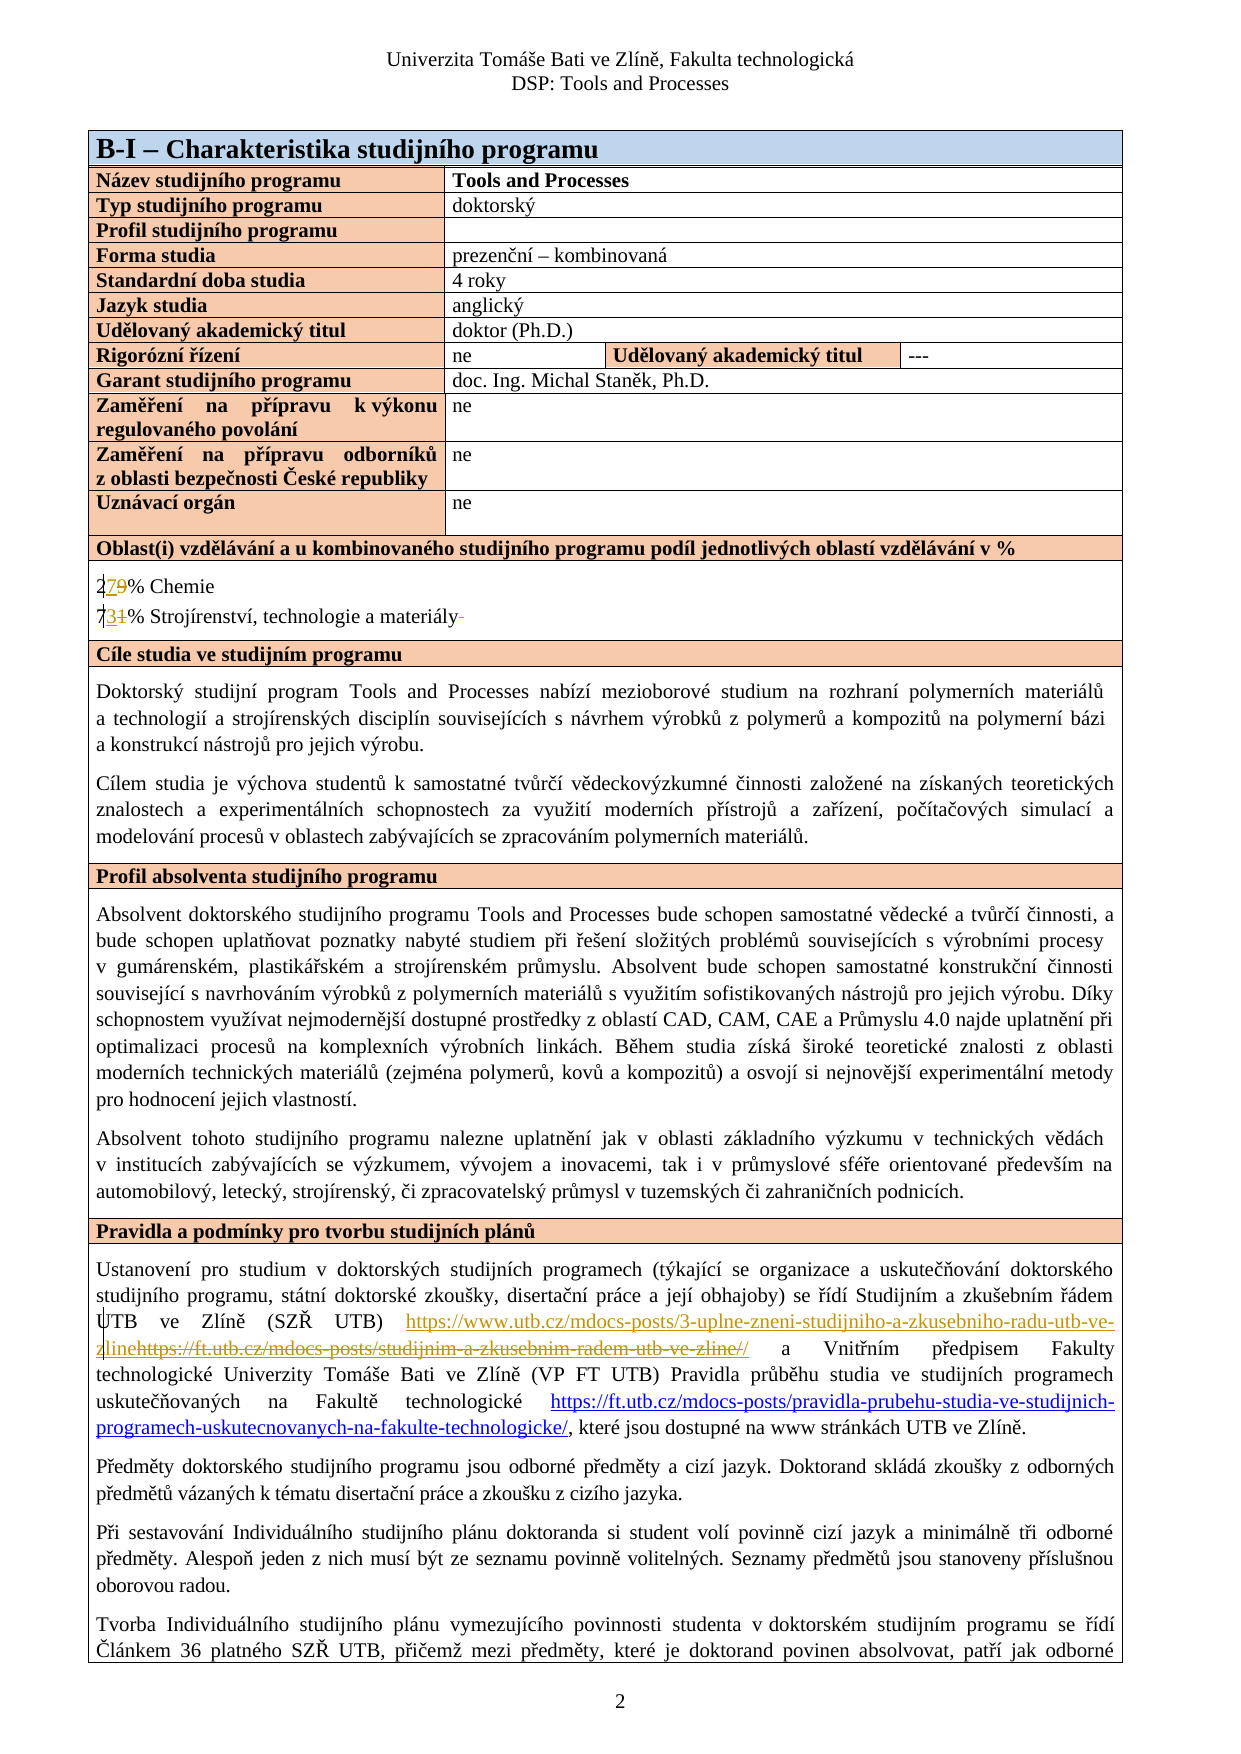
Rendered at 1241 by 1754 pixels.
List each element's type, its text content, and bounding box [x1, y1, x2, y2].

table_cell ne [445, 343, 605, 367]
table_cell Rigorózní řízení [89, 343, 444, 367]
table_cell prezenční – kombinovaná [445, 243, 1122, 267]
table_cell doktor (Ph.D.) [445, 318, 1122, 342]
table_cell Pravidla a podmínky pro tvorbu studijních plánů [89, 1219, 1122, 1243]
table_cell Profil absolventa studijního programu [89, 864, 1122, 888]
table_cell 2% Chemie 7% Strojírenství, technologie a materiály [89, 561, 1122, 640]
table_cell doc. Ing. Michal Staněk, Ph.D. [445, 369, 1122, 392]
table_cell Absolvent doktorského studijního programu Tools and Processes bude schopen samostatné vědecké a tvůrčí činnosti, a bude schopen uplatňovat poznatky nabyté studiem při řešení složitých problémů souvisejících s výrobními procesy v gumárenském, plastikářském a strojírenském průmyslu. Absolvent bude schopen samostatné konstrukční činnosti související s navrhováním výrobků z polymerních materiálů s využitím sofistikovaných nástrojů pro jejich výrobu. Díky schopnostem využívat nejmodernější dostupné prostředky z oblastí CAD, CAM, CAE a Průmyslu 4.0 najde uplatnění při optimalizaci procesů na komplexních výrobních linkách. Během studia získá široké teoretické znalosti z oblasti moderních technických materiálů (zejména polymerů, kovů a kompozitů) a osvojí si nejnovější experimentální metody pro hodnocení jejich vlastností. Absolvent tohoto studijního programu nalezne uplatnění jak v oblasti základního výzkumu v technických vědách v institucích zabývajících se výzkumem, vývojem a inovacemi, tak i v průmyslové sféře orientované především na automobilový, letecký, strojírenský, či zpracovatelský průmysl v tuzemských či zahraničních podnicích. [89, 889, 1122, 1218]
table_cell Garant studijního programu [89, 369, 444, 392]
table_cell [445, 218, 1122, 242]
table_cell Zaměření na přípravu odborníků z oblasti bezpečnosti České republiky [89, 442, 445, 490]
table_cell Cíle studia ve studijním programu [89, 641, 1122, 666]
table_cell Standardní doba studia [89, 268, 444, 292]
table_cell ne [446, 394, 1122, 441]
table_cell ne [446, 442, 1122, 490]
table_cell 4 roky [445, 268, 1122, 292]
table_cell Uznávací orgán [89, 491, 445, 535]
table_cell Udělovaný akademický titul [89, 318, 444, 342]
table_cell Forma studia [89, 243, 444, 267]
table_cell Doktorský studijní program Tools and Processes nabízí mezioborové studium na rozhraní polymerních materiálů a technologií a strojírenských disciplín souvisejících s návrhem výrobků z polymerů a kompozitů na polymerní bázi a konstrukcí nástrojů pro jejich výrobu. Cílem studia je výchova studentů k samostatné tvůrčí vědeckovýzkumné činnosti založené na získaných teoretických znalostech a experimentálních schopnostech za využití moderních přístrojů a zařízení, počítačových simulací a modelování procesů v oblastech zabývajících se zpracováním polymerních materiálů. [89, 667, 1122, 863]
table_cell Jazyk studia [89, 293, 444, 317]
table_cell doktorský [445, 193, 1122, 217]
table_cell Název studijního programu [89, 168, 444, 192]
table_cell --- [901, 343, 1122, 367]
table_header B-I – Charakteristika studijního programu [89, 131, 1122, 164]
table_cell Zaměření na přípravu k výkonu regulovaného povolání [89, 394, 445, 441]
table_cell anglický [445, 293, 1122, 317]
table_cell Oblast(i) vzdělávání a u kombinovaného studijního programu podíl jednotlivých oblastí vzdělávání v % [89, 536, 1122, 560]
table_cell Typ studijního programu [89, 193, 444, 217]
table_cell Udělovaný akademický titul [606, 343, 900, 367]
table_cell Tools and Processes [445, 168, 1122, 192]
table_cell Profil studijního programu [89, 218, 444, 242]
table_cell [89, 1244, 1122, 1662]
table_cell ne [446, 491, 1122, 535]
